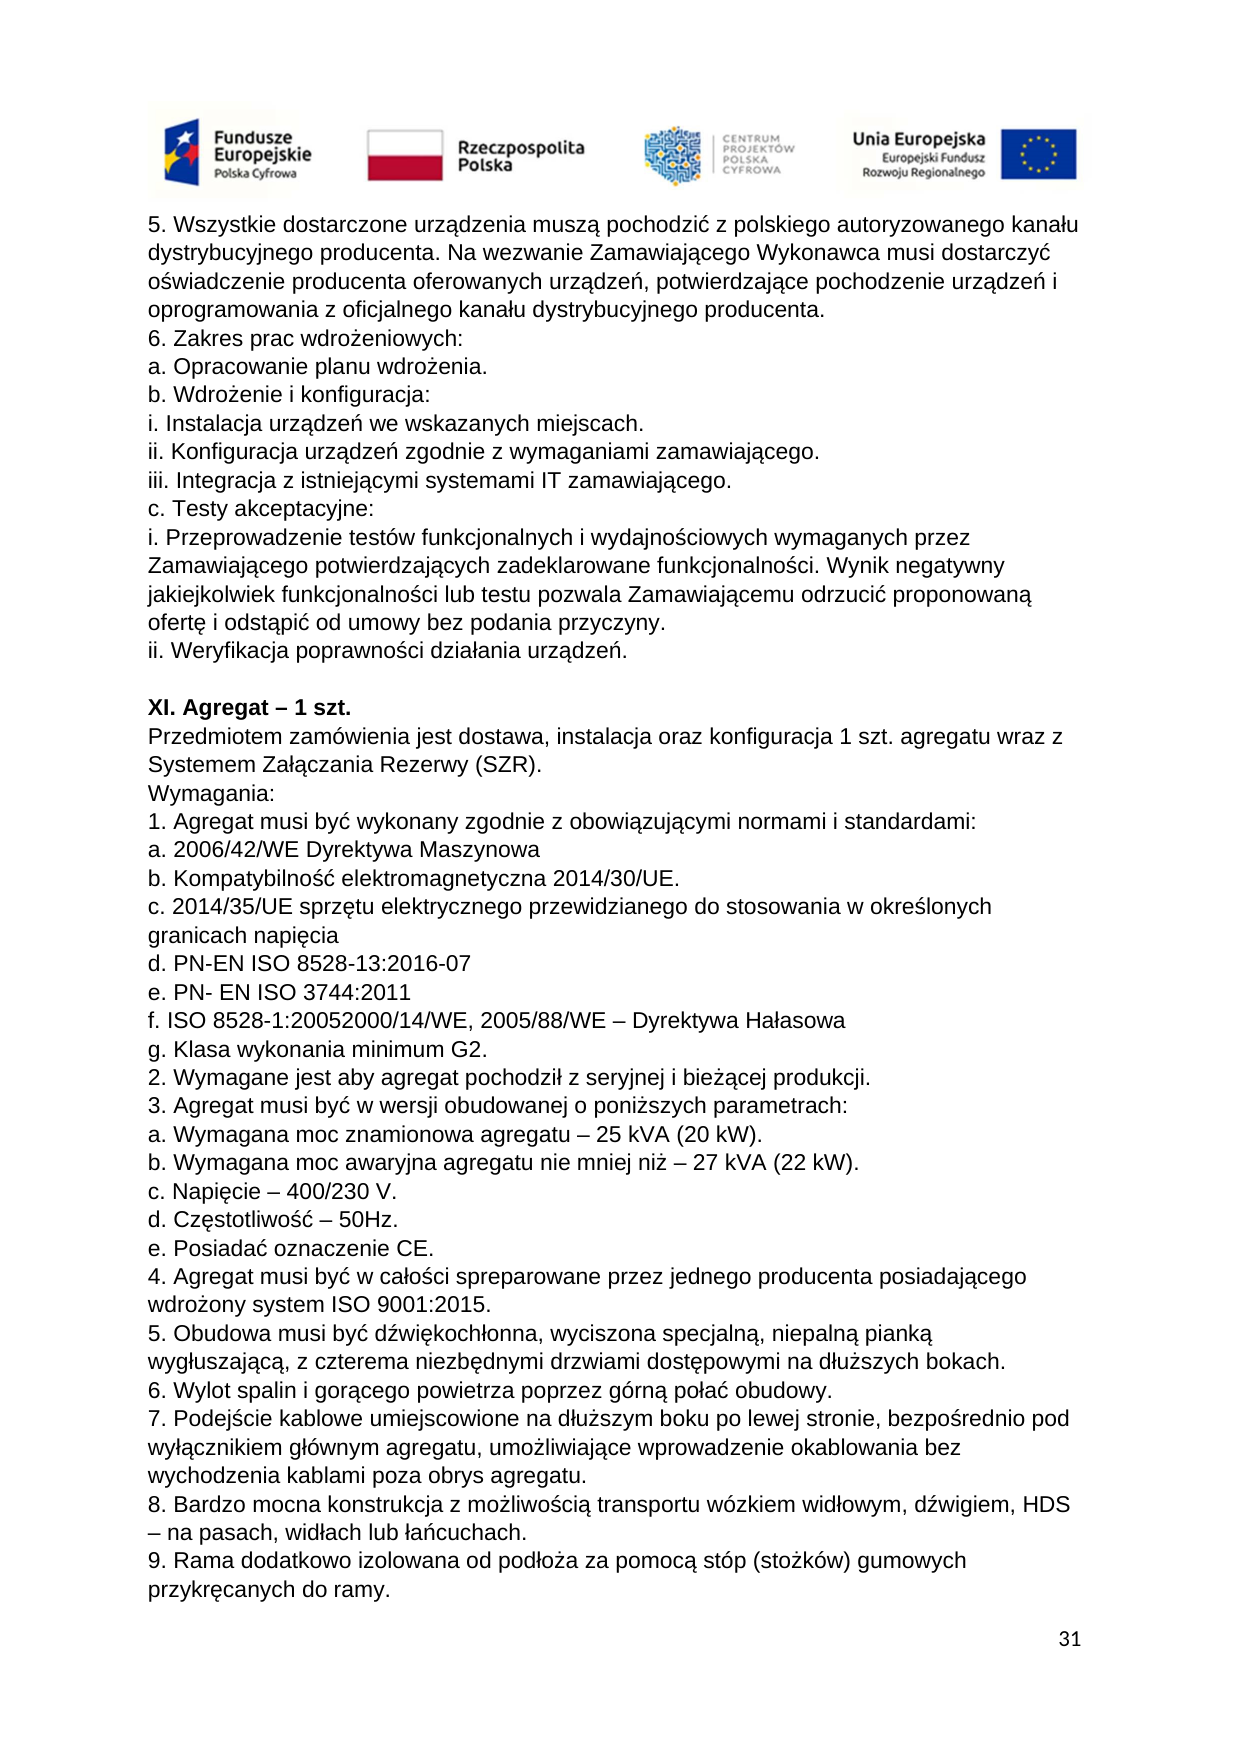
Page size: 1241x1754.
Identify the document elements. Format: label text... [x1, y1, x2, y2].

text i. Przeprowadzenie testów funkcjonalnych i wydajnościowych wymaganych przez Zamawiającego potwierdzających zadeklarowane funkcjonalności. Wynik negatywny jakiejkolwiek funkcjonalności lub testu pozwala Zamawiającemu odrzucić proponowaną ofertę i odstąpić od umowy bez podania przyczyny. [148, 524, 1081, 635]
text b. Wymagana moc awaryjna agregatu nie mniej niż – 27 kVA (22 kW). [148, 1149, 1081, 1176]
text e. Posiadać oznaczenie CE. [148, 1234, 1081, 1261]
text 1. Agregat musi być wykonany zgodnie z obowiązującymi normami i standardami: [148, 808, 1081, 834]
text a. Wymagana moc znamionowa agregatu – 25 kVA (20 kW). [148, 1121, 1081, 1147]
text e. PN- EN ISO 3744:2011 [148, 979, 1081, 1005]
text g. Klasa wykonania minimum G2. [148, 1036, 1081, 1062]
text a. 2006/42/WE Dyrektywa Maszynowa [148, 836, 1081, 863]
text 4. Agregat musi być w całości spreparowane przez jednego producenta posiadającego wdrożony system ISO 9001:2015. [148, 1263, 1081, 1318]
text 7. Podejście kablowe umiejscowione na dłuższym boku po lewej stronie, bezpośrednio pod wyłącznikiem głównym agregatu, umożliwiające wprowadzenie okablowania bez wychodzenia kablami poza obrys agregatu. [148, 1405, 1081, 1488]
text ii. Weryfikacja poprawności działania urządzeń. [148, 637, 1081, 664]
text XI. Agregat – 1 szt. [148, 694, 1081, 721]
text a. Opracowanie planu wdrożenia. [148, 353, 1081, 379]
text i. Instalacja urządzeń we wskazanych miejscach. [148, 410, 1081, 436]
text c. 2014/35/UE sprzętu elektrycznego przewidzianego do stosowania w określonych granicach napięcia [148, 893, 1081, 948]
text 5. Wszystkie dostarczone urządzenia muszą pochodzić z polskiego autoryzowanego kanału dystrybucyjnego producenta. Na wezwanie Zamawiającego Wykonawca musi dostarczyć oświadczenie producenta oferowanych urządzeń, potwierdzające pochodzenie urządzeń i oprogramowania z oficjalnego kanału dystrybucyjnego producenta. [148, 148, 1081, 322]
text f. ISO 8528-1:20052000/14/WE, 2005/88/WE – Dyrektywa Hałasowa [148, 1007, 1081, 1033]
text iii. Integracja z istniejącymi systemami IT zamawiającego. [148, 467, 1081, 493]
text 3. Agregat musi być w wersji obudowanej o poniższych parametrach: [148, 1092, 1081, 1119]
text c. Testy akceptacyjne: [148, 495, 1081, 522]
text d. Częstotliwość – 50Hz. [148, 1206, 1081, 1232]
text 5. Obudowa musi być dźwiękochłonna, wyciszona specjalną, niepalną pianką wygłuszającą, z czterema niezbędnymi drzwiami dostępowymi na dłuższych bokach. [148, 1320, 1081, 1375]
picture [147, 101, 1093, 209]
text 2. Wymagane jest aby agregat pochodził z seryjnej i bieżącej produkcji. [148, 1064, 1081, 1090]
text ii. Konfiguracja urządzeń zgodnie z wymaganiami zamawiającego. [148, 438, 1081, 465]
text 6. Wylot spalin i gorącego powietrza poprzez górną połać obudowy. [148, 1377, 1081, 1403]
text d. PN-EN ISO 8528-13:2016-07 [148, 950, 1081, 977]
text 6. Zakres prac wdrożeniowych: [148, 324, 1081, 351]
text 8. Bardzo mocna konstrukcja z możliwością transportu wózkiem widłowym, dźwigiem, HDS – na pasach, widłach lub łańcuchach. [148, 1491, 1081, 1545]
text c. Napięcie – 400/230 V. [148, 1178, 1081, 1204]
text b. Wdrożenie i konfiguracja: [148, 381, 1081, 408]
text Przedmiotem zamówienia jest dostawa, instalacja oraz konfiguracja 1 szt. agregatu wraz z Systemem Załączania Rezerwy (SZR). [148, 723, 1081, 777]
text b. Kompatybilność elektromagnetyczna 2014/30/UE. [148, 865, 1081, 891]
text Wymagania: [148, 779, 1081, 806]
text 9. Rama dodatkowo izolowana od podłoża za pomocą stóp (stożków) gumowych przykręcanych do ramy. [148, 1547, 1081, 1602]
